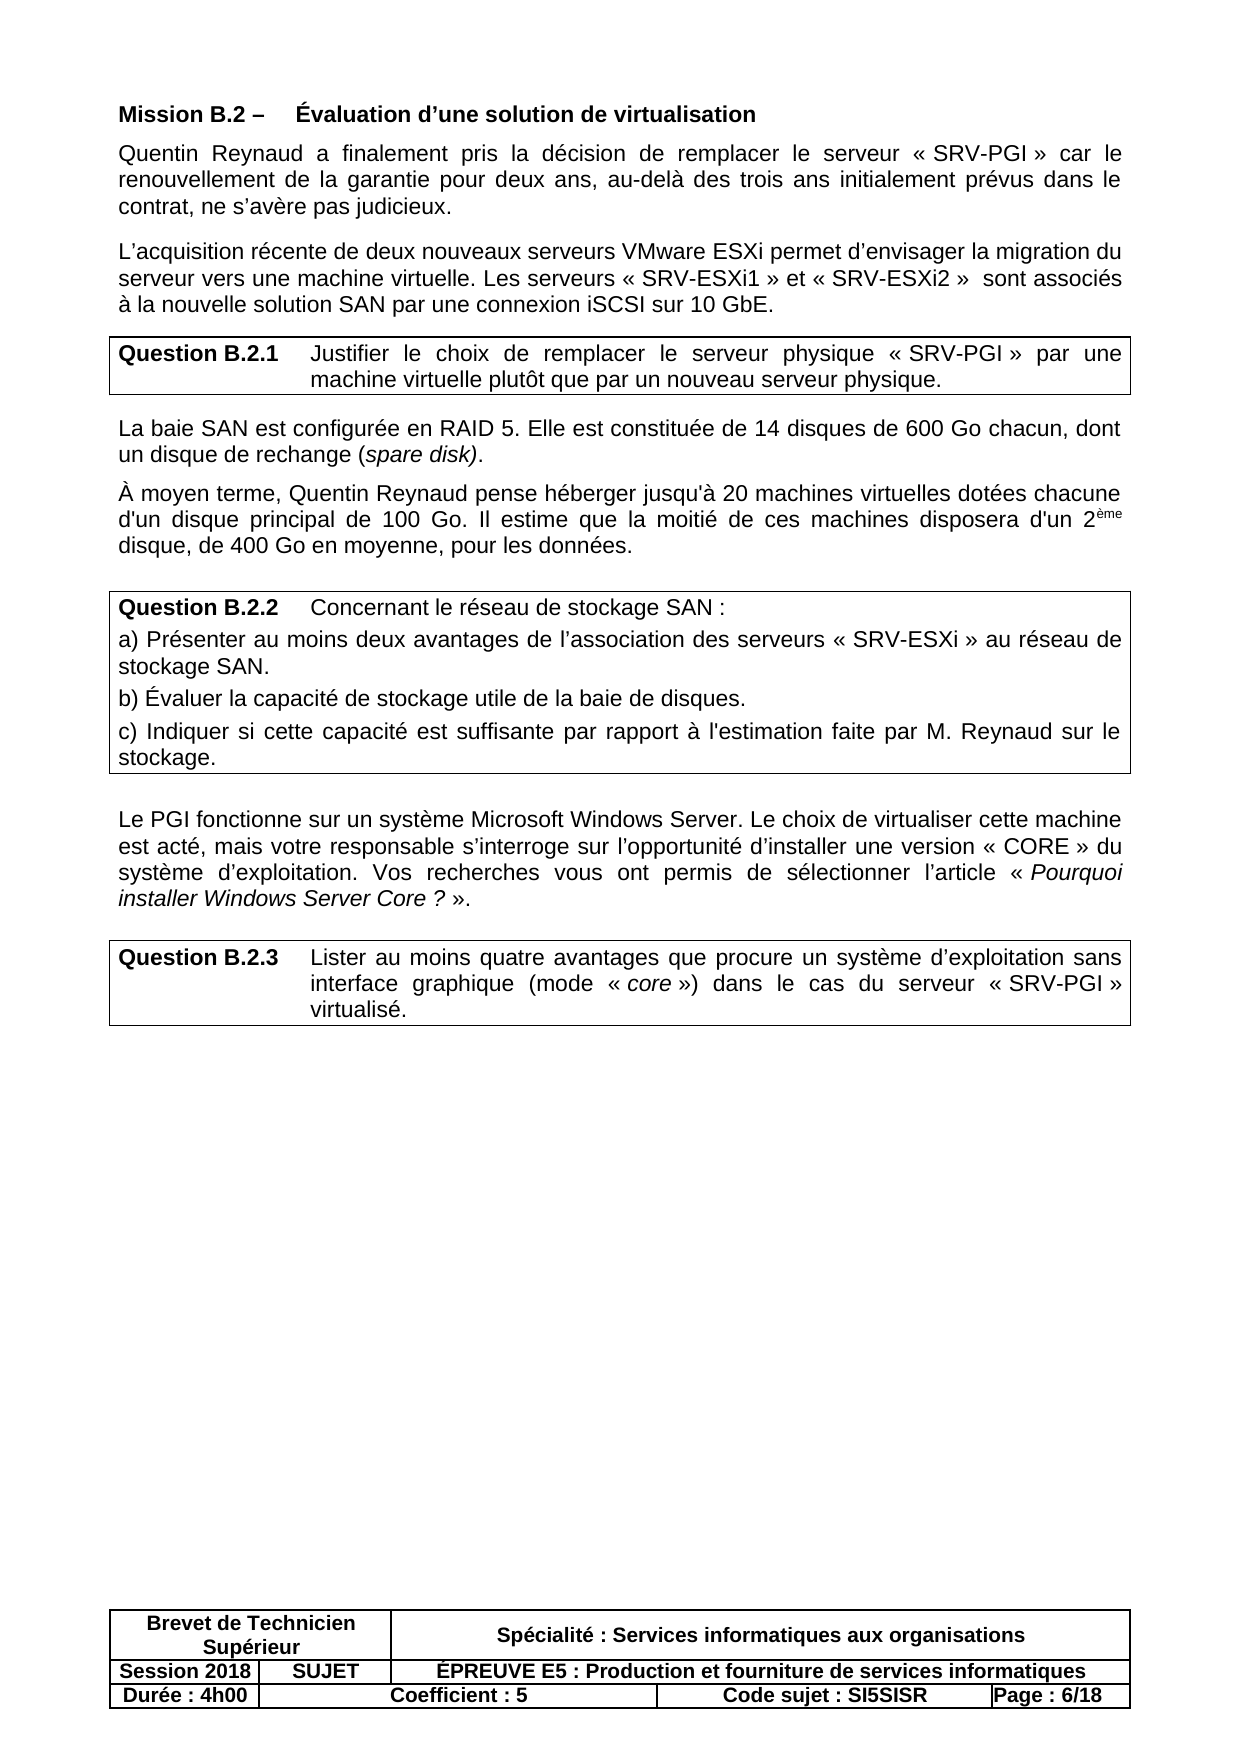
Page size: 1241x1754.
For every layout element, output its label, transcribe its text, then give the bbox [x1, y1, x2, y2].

list Lister au moins quatre avantages que procure un système d’exploitation sans interface graphique (mode « core ») dans le cas du serveur « SRV-PGI » virtualisé. [110, 941, 1130, 1025]
text La baie SAN est configurée en RAID 5. Elle est constituée de 14 disques de 600 Go chacun, dont un disque de rechange (spare disk). [118, 414, 1122, 467]
text c) Indiquer si cette capacité est suffisante par rapport à l'estimation faite par M. Reynaud sur le stockage. [110, 715, 1130, 773]
list Concernant le réseau de stockage SAN : [110, 592, 1130, 620]
list Justifier le choix de remplacer le serveur physique « SRV-PGI » par une machine virtuelle plutôt que par un nouveau serveur physique. [110, 338, 1130, 394]
list Évaluation d’une solution de virtualisation [118, 101, 1122, 127]
text Quentin Reynaud a finalement pris la décision de remplacer le serveur « SRV-PGI » car le renouvellement de la garantie pour deux ans, au-delà des trois ans initialement prévus dans le contrat, ne s’avère pas judicieux. [118, 140, 1122, 219]
text L’acquisition récente de deux nouveaux serveurs VMware ESXi permet d’envisager la migration du serveur vers une machine virtuelle. Les serveurs « SRV-ESXi1 » et « SRV-ESXi2 » sont associés à la nouvelle solution SAN par une connexion iSCSI sur 10 GbE. [118, 238, 1122, 317]
text b) Évaluer la capacité de stockage utile de la baie de disques. [110, 682, 1130, 712]
text Le PGI fonctionne sur un système Microsoft Windows Server. Le choix de virtualiser cette machine est acté, mais votre responsable s’interroge sur l’opportunité d’installer une version « CORE » du système d’exploitation. Vos recherches vous ont permis de sélectionner l’article « Pourquoi installer Windows Server Core ? ». [118, 806, 1122, 912]
text a) Présenter au moins deux avantages de l’association des serveurs « SRV-ESXi » au réseau de stockage SAN. [110, 623, 1130, 679]
text À moyen terme, Quentin Reynaud pense héberger jusqu'à 20 machines virtuelles dotées chacune d'un disque principal de 100 Go. Il estime que la moitié de ces machines disposera d'un 2ème disque, de 400 Go en moyenne, pour les données. [118, 480, 1122, 559]
